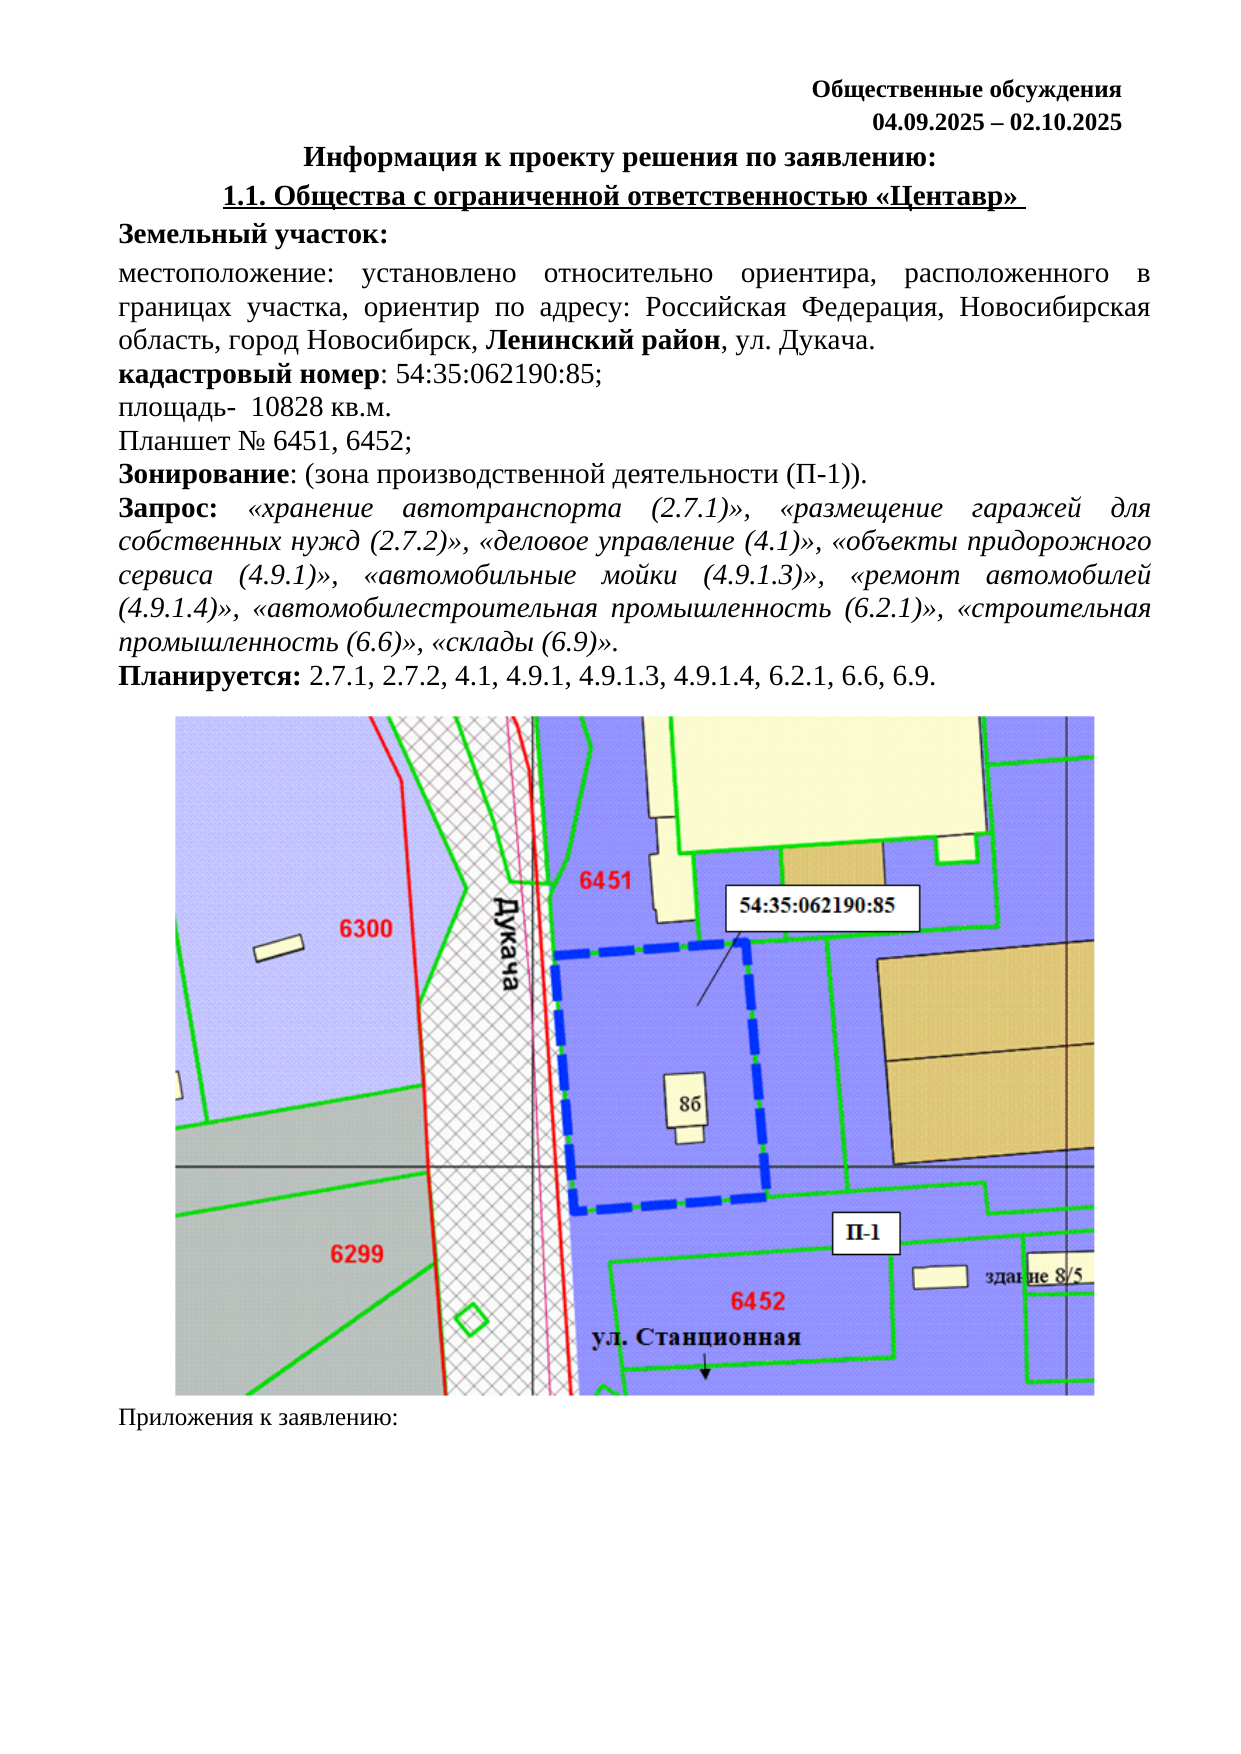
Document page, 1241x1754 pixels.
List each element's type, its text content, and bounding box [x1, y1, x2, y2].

text 1.1. Общества с ограниченной ответственностью «Центавр» [118, 178, 1122, 212]
picture [175, 716, 1095, 1398]
text Информация к проекту решения по заявлению: [118, 139, 1122, 173]
text Зонирование: (зона производственной деятельности (П-1)). [118, 456, 1152, 490]
text площадь- 10828 кв.м. [118, 389, 1152, 423]
text кадастровый номер: 54:35:062190:85; [118, 356, 1152, 389]
text Планируется: 2.7.1, 2.7.2, 4.1, 4.9.1, 4.9.1.3, 4.9.1.4, 6.2.1, 6.6, 6.9. [118, 658, 1152, 691]
text Приложения к заявлению: [118, 1402, 1152, 1431]
text Земельный участок: [118, 217, 1122, 250]
text Запрос: «хранение автотранспорта (2.7.1)», «размещение гаражей для собственных нужд (2.7.2)», «деловое управление (4.1)», «объекты придорожного сервиса (4.9.1)», «автомобильные мойки (4.9.1.3)», «ремонт автомобилей (4.9.1.4)», «автомобилестроительная промышленность (6.2.1)», «строительная промышленность (6.6)», «склады (6.9)». [118, 490, 1152, 658]
text местоположение: установлено относительно ориентира, расположенного в границах участка, ориентир по адресу: Российская Федерация, Новосибирская область, город Новосибирск, Ленинский район, ул. Дукача. [118, 255, 1152, 356]
text Планшет № 6451, 6452; [118, 423, 1152, 456]
